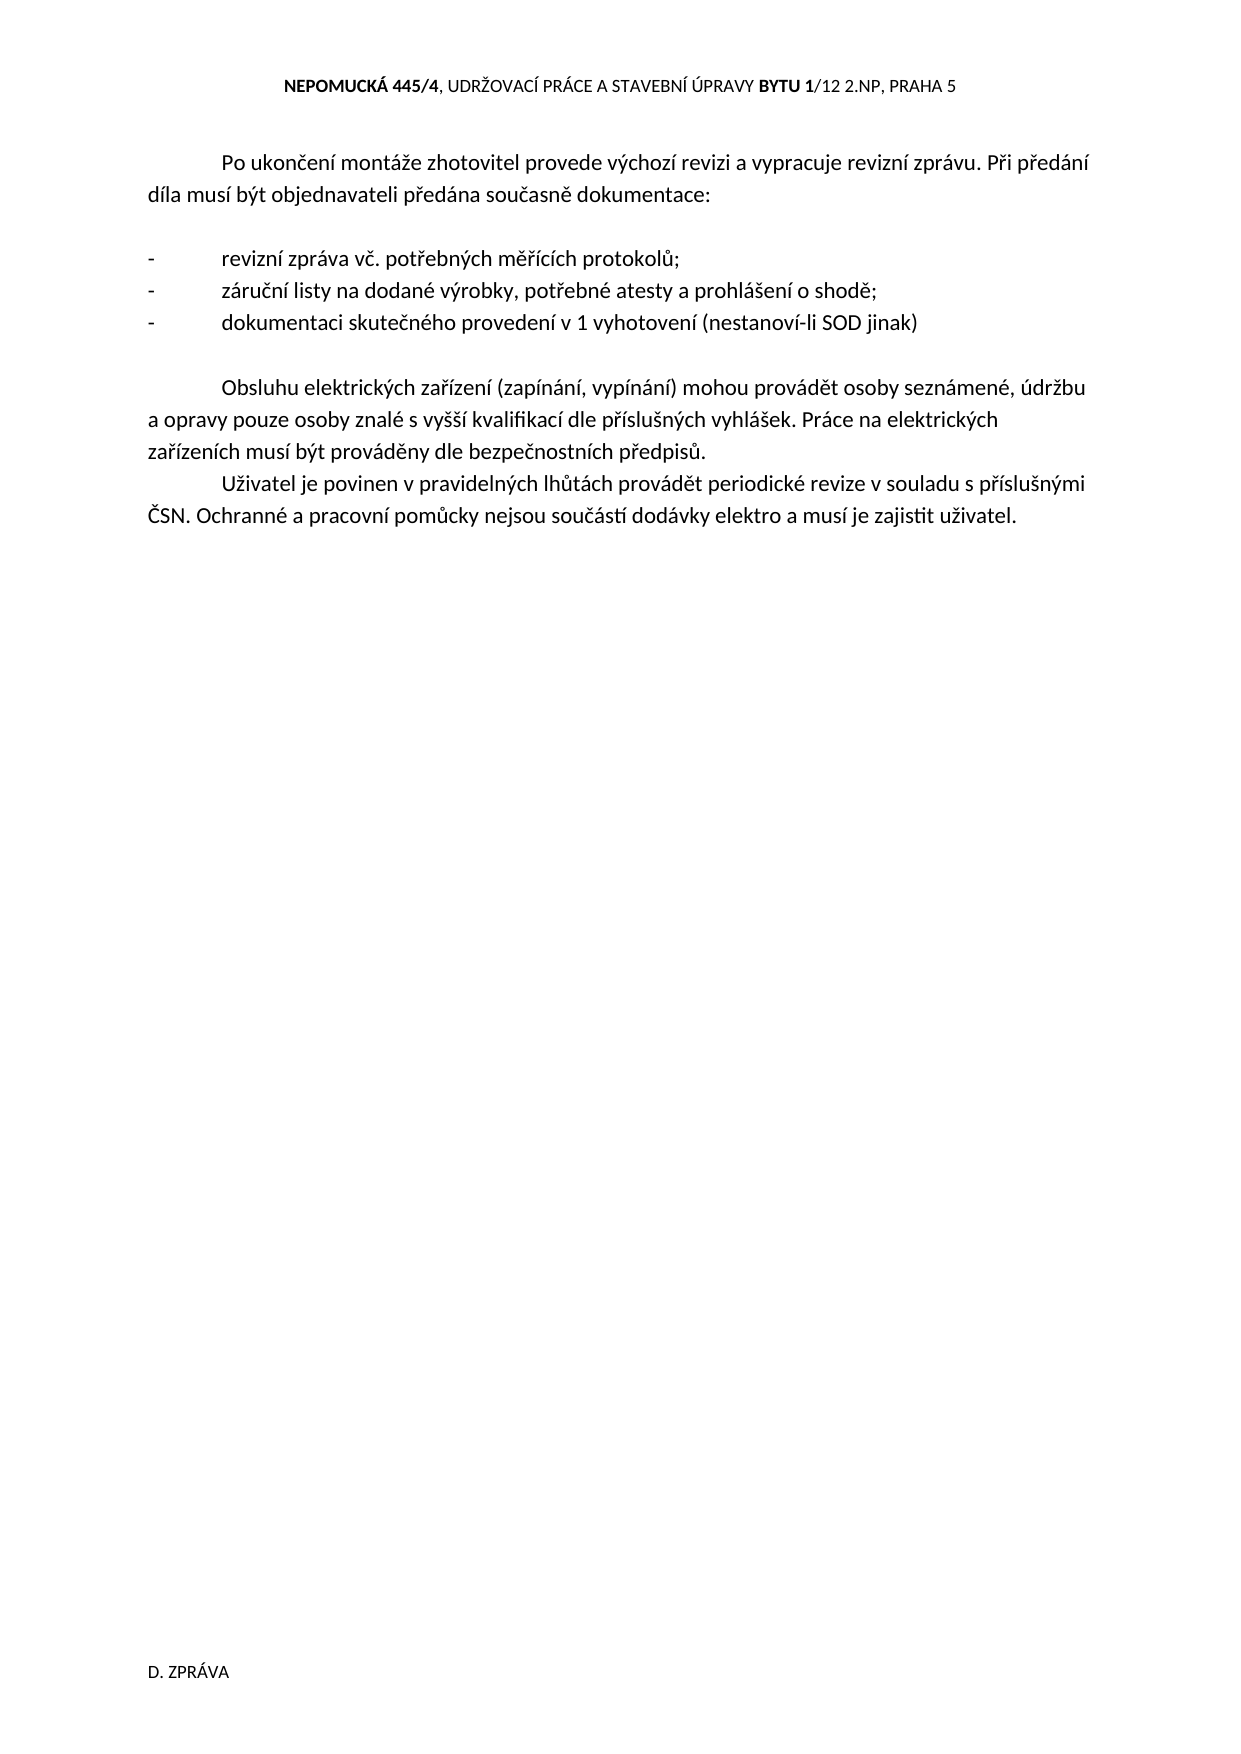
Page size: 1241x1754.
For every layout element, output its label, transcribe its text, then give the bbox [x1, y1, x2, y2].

text - dokumentaci skutečného provedení v 1 vyhotovení (nestanoví-li SOD jinak) [148, 308, 1093, 337]
text - revizní zpráva vč. potřebných měřících protokolů; [148, 244, 1093, 272]
text Po ukončení montáže zhotovitel provede výchozí revizi a vypracuje revizní zprávu. Při předání díla musí být objednavateli předána současně dokumentace: [148, 148, 1093, 208]
text Uživatel je povinen v pravidelných lhůtách provádět periodické revize v souladu s příslušnými ČSN. Ochranné a pracovní pomůcky nejsou součástí dodávky elektro a musí je zajistit uživatel. [148, 469, 1093, 530]
text Obsluhu elektrických zařízení (zapínání, vypínání) mohou provádět osoby seznámené, údržbu a opravy pouze osoby znalé s vyšší kvalifikací dle příslušných vyhlášek. Práce na elektrických zařízeních musí být prováděny dle bezpečnostních předpisů. [148, 373, 1093, 465]
text - záruční listy na dodané výrobky, potřebné atesty a prohlášení o shodě; [148, 276, 1093, 304]
